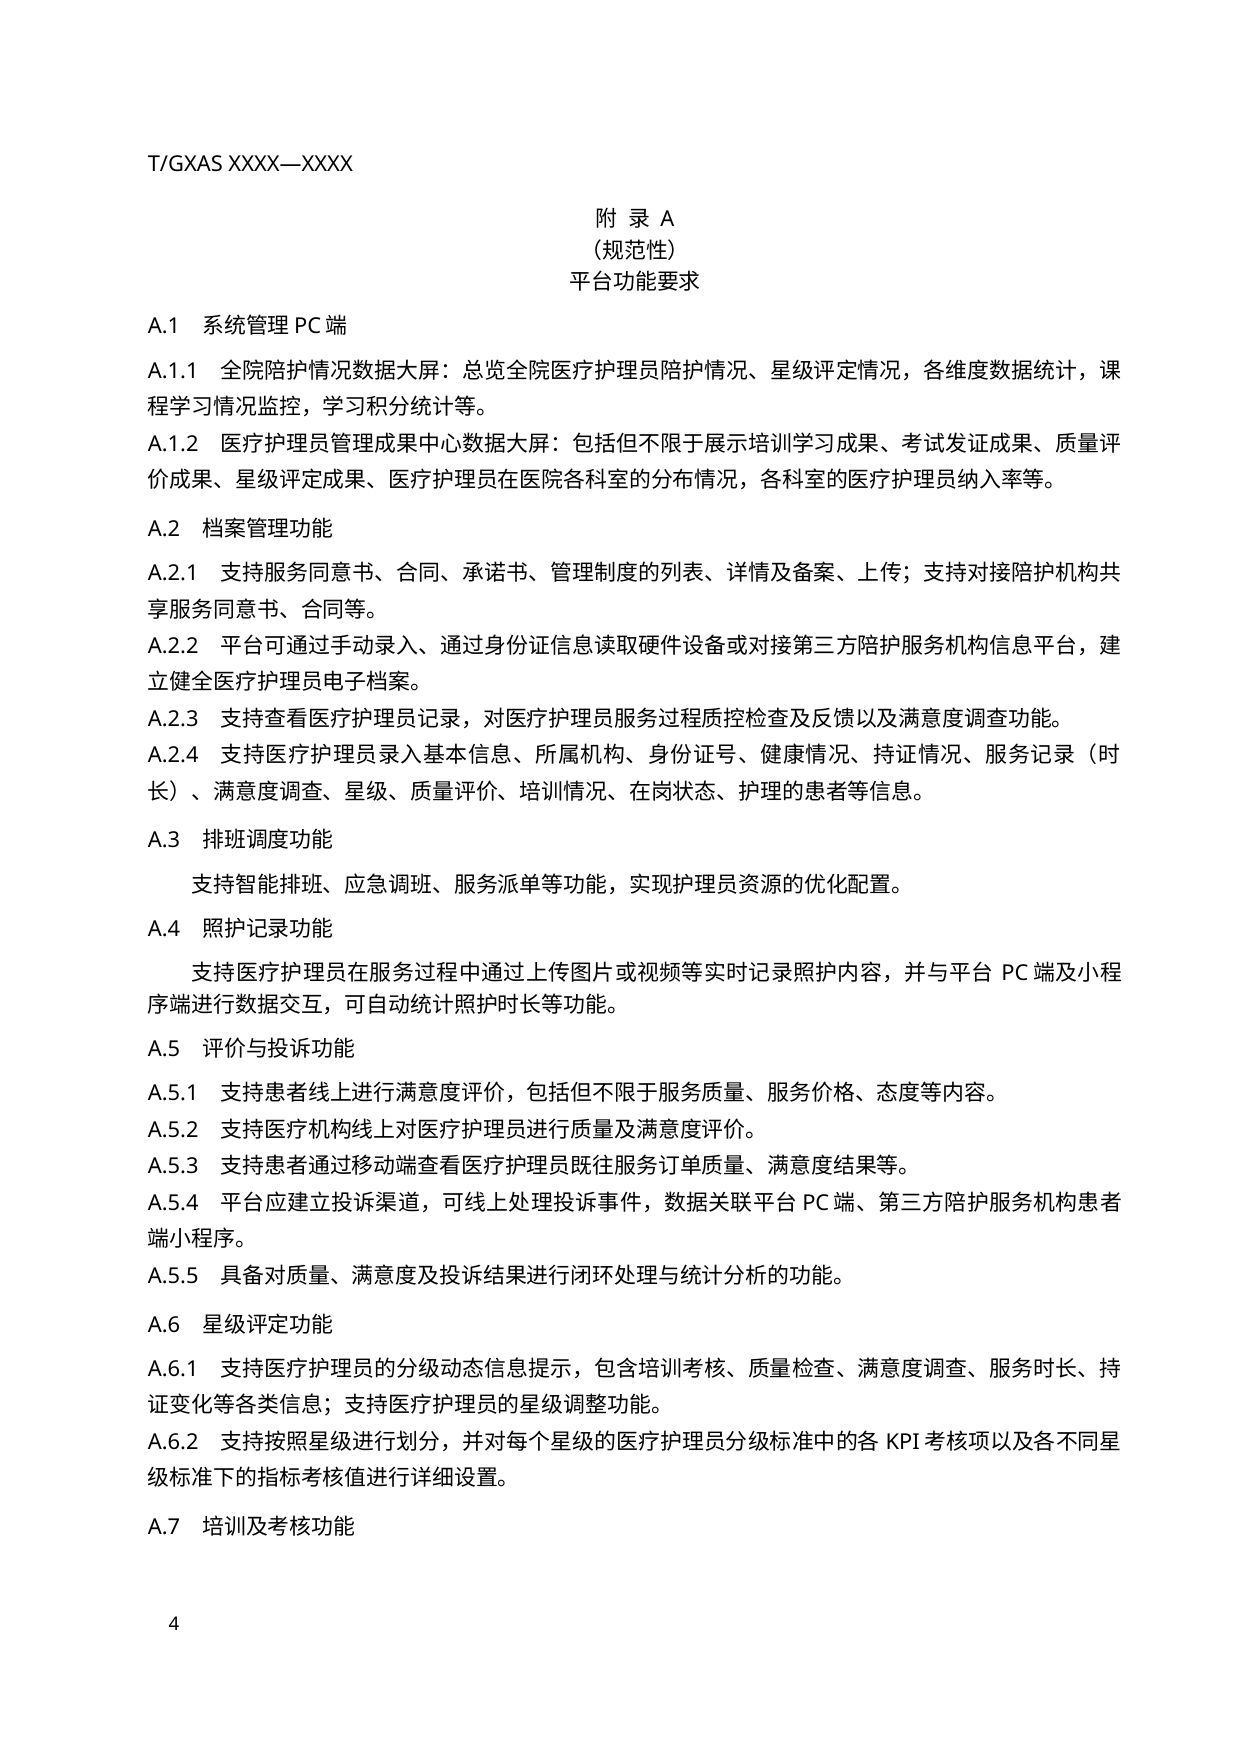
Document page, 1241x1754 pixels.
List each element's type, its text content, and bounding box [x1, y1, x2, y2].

text 平台可通过手动录入、通过身份证信息读取硬件设备或对接第三方陪护服务机构信息平台，建立健全医疗护理员电子档案。 [148, 628, 1122, 696]
text 支持服务同意书、合同、承诺书、管理制度的列表、详情及备案、上传；支持对接陪护机构共享服务同意书、合同等。 [148, 555, 1122, 623]
text 支持查看医疗护理员记录，对医疗护理员服务过程质控检查及反馈以及满意度调查功能。 [148, 701, 1122, 732]
text 具备对质量、满意度及投诉结果进行闭环处理与统计分析的功能。 [148, 1258, 1122, 1289]
text 档案管理功能 [148, 511, 1122, 543]
text 平台应建立投诉渠道，可线上处理投诉事件，数据关联平台PC端、第三方陪护服务机构患者端小程序。 [148, 1185, 1122, 1253]
text 支持医疗护理员在服务过程中通过上传图片或视频等实时记录照护内容，并与平台PC端及小程序端进行数据交互，可自动统计照护时长等功能。 [148, 955, 1122, 1019]
text 排班调度功能 [148, 822, 1122, 854]
text 支持医疗护理员的分级动态信息提示，包含培训考核、质量检查、满意度调查、服务时长、持证变化等各类信息；支持医疗护理员的星级调整功能。 [148, 1351, 1122, 1419]
text 支持患者线上进行满意度评价，包括但不限于服务质量、服务价格、态度等内容。 [148, 1075, 1122, 1107]
text 支持医疗机构线上对医疗护理员进行质量及满意度评价。 [148, 1112, 1122, 1144]
text 培训及考核功能 [148, 1509, 1122, 1541]
text 系统管理PC端 [148, 308, 1122, 340]
text 支持按照星级进行划分，并对每个星级的医疗护理员分级标准中的各KPI考核项以及各不同星级标准下的指标考核值进行详细设置。 [148, 1424, 1122, 1492]
text 医疗护理员管理成果中心数据大屏：包括但不限于展示培训学习成果、考试发证成果、质量评价成果、星级评定成果、医疗护理员在医院各科室的分布情况，各科室的医疗护理员纳入率等。 [148, 426, 1122, 494]
text 支持智能排班、应急调班、服务派单等功能，实现护理员资源的优化配置。 [148, 867, 1122, 898]
text （规范性） 平台功能要求 [148, 201, 1122, 296]
text 全院陪护情况数据大屏：总览全院医疗护理员陪护情况、星级评定情况，各维度数据统计，课程学习情况监控，学习积分统计等。 [148, 353, 1122, 421]
text 星级评定功能 [148, 1307, 1122, 1338]
text 照护记录功能 [148, 911, 1122, 943]
text 评价与投诉功能 [148, 1031, 1122, 1063]
text 支持患者通过移动端查看医疗护理员既往服务订单质量、满意度结果等。 [148, 1148, 1122, 1180]
text 支持医疗护理员录入基本信息、所属机构、身份证号、健康情况、持证情况、服务记录（时长）、满意度调查、星级、质量评价、培训情况、在岗状态、护理的患者等信息。 [148, 737, 1122, 805]
